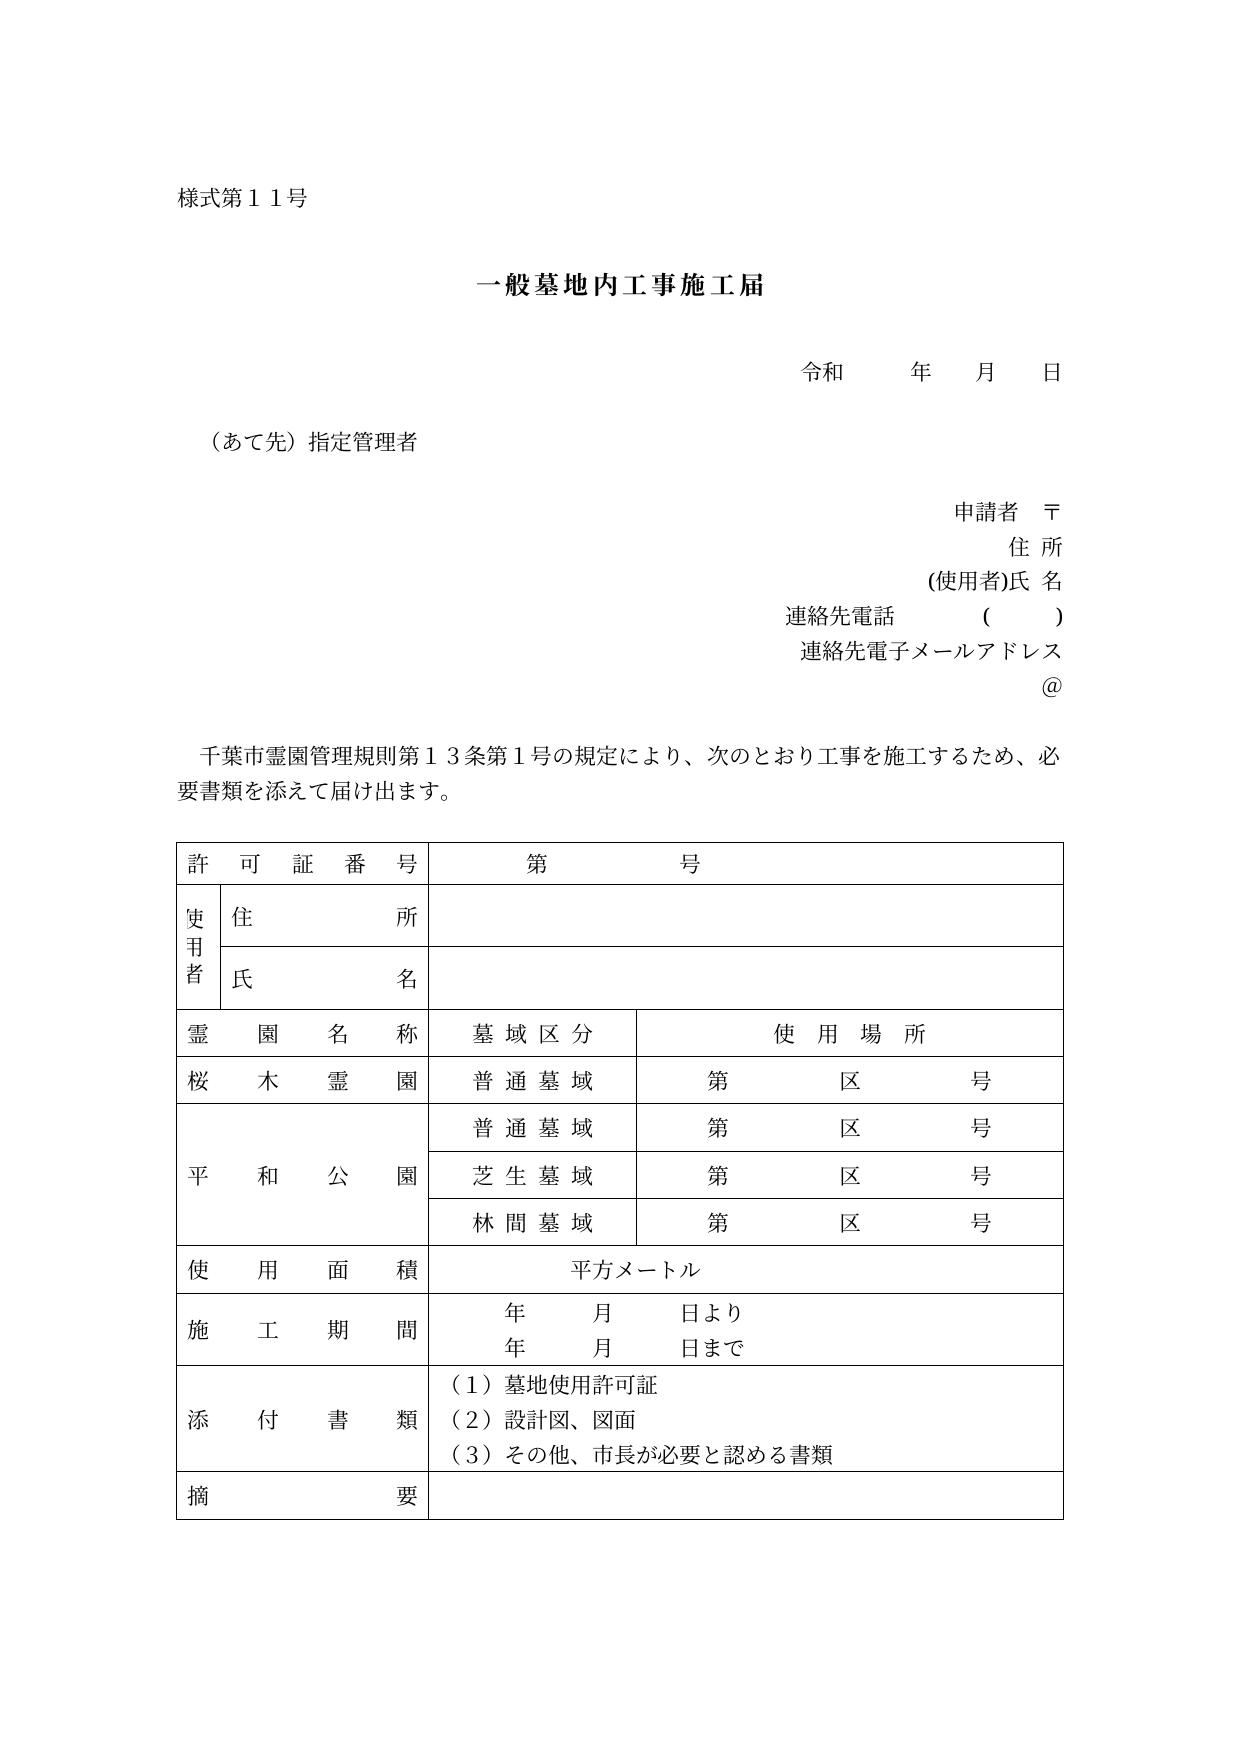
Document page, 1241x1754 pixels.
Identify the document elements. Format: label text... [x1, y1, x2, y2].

table_cell 桜木霊園 [177, 1057, 428, 1103]
table_cell 第 区 号 [637, 1057, 1063, 1103]
table_cell 摘要 [177, 1472, 428, 1518]
table_header 第 号 [429, 843, 1063, 884]
text 連絡先電話 ( ) [177, 598, 1063, 633]
table_cell 第 区 号 [637, 1199, 1063, 1245]
table_cell 施工期間 [177, 1294, 428, 1365]
table_cell 第 区 号 [637, 1152, 1063, 1198]
table_cell 住所 [221, 885, 428, 946]
table_cell 添付書類 [177, 1366, 428, 1471]
text ＠ [177, 668, 1063, 702]
table_cell 芝生墓域 [429, 1152, 636, 1198]
text 申請者 〒 [177, 493, 1063, 528]
table_cell 平方メートル [429, 1246, 1063, 1292]
table_cell 普通墓域 [429, 1057, 636, 1103]
table_cell 平和公園 [177, 1104, 428, 1245]
text 様式第１１号 [177, 179, 1063, 214]
table_cell （１）墓地使用許可証 （２）設計図、図面 （３）その他、市長が必要と認める書類 [429, 1366, 1063, 1471]
text （あて先）指定管理者 [177, 423, 1063, 458]
table_cell [429, 1472, 1063, 1518]
table_cell 普通墓域 [429, 1104, 636, 1151]
text 連絡先電子メールアドレス [177, 633, 1063, 668]
text 令和 年 月 日 [177, 353, 1063, 388]
table_cell 使用面積 [177, 1246, 428, 1292]
table_header 許可証番号 [177, 843, 428, 884]
table_cell 霊園名称 [177, 1010, 428, 1056]
text 住所 [177, 528, 1063, 563]
table_cell [429, 885, 1063, 946]
table_cell 林間墓域 [429, 1199, 636, 1245]
table_cell 第 区 号 [637, 1104, 1063, 1151]
table_cell 氏名 [221, 947, 428, 1009]
text 千葉市霊園管理規則第１３条第１号の規定により、次のとおり工事を施工するため、必要書類を添えて届け出ます。 [177, 737, 1063, 807]
table_cell 使用場所 [637, 1010, 1063, 1056]
table_cell 墓域区分 [429, 1010, 636, 1056]
text (使用者)氏名 [177, 563, 1063, 598]
text 一般墓地内工事施工届 [177, 249, 1063, 319]
table_cell 年 月 日より 年 月 日まで [429, 1294, 1063, 1365]
table_cell [429, 947, 1063, 1009]
table_cell 使用者 [177, 885, 220, 1009]
